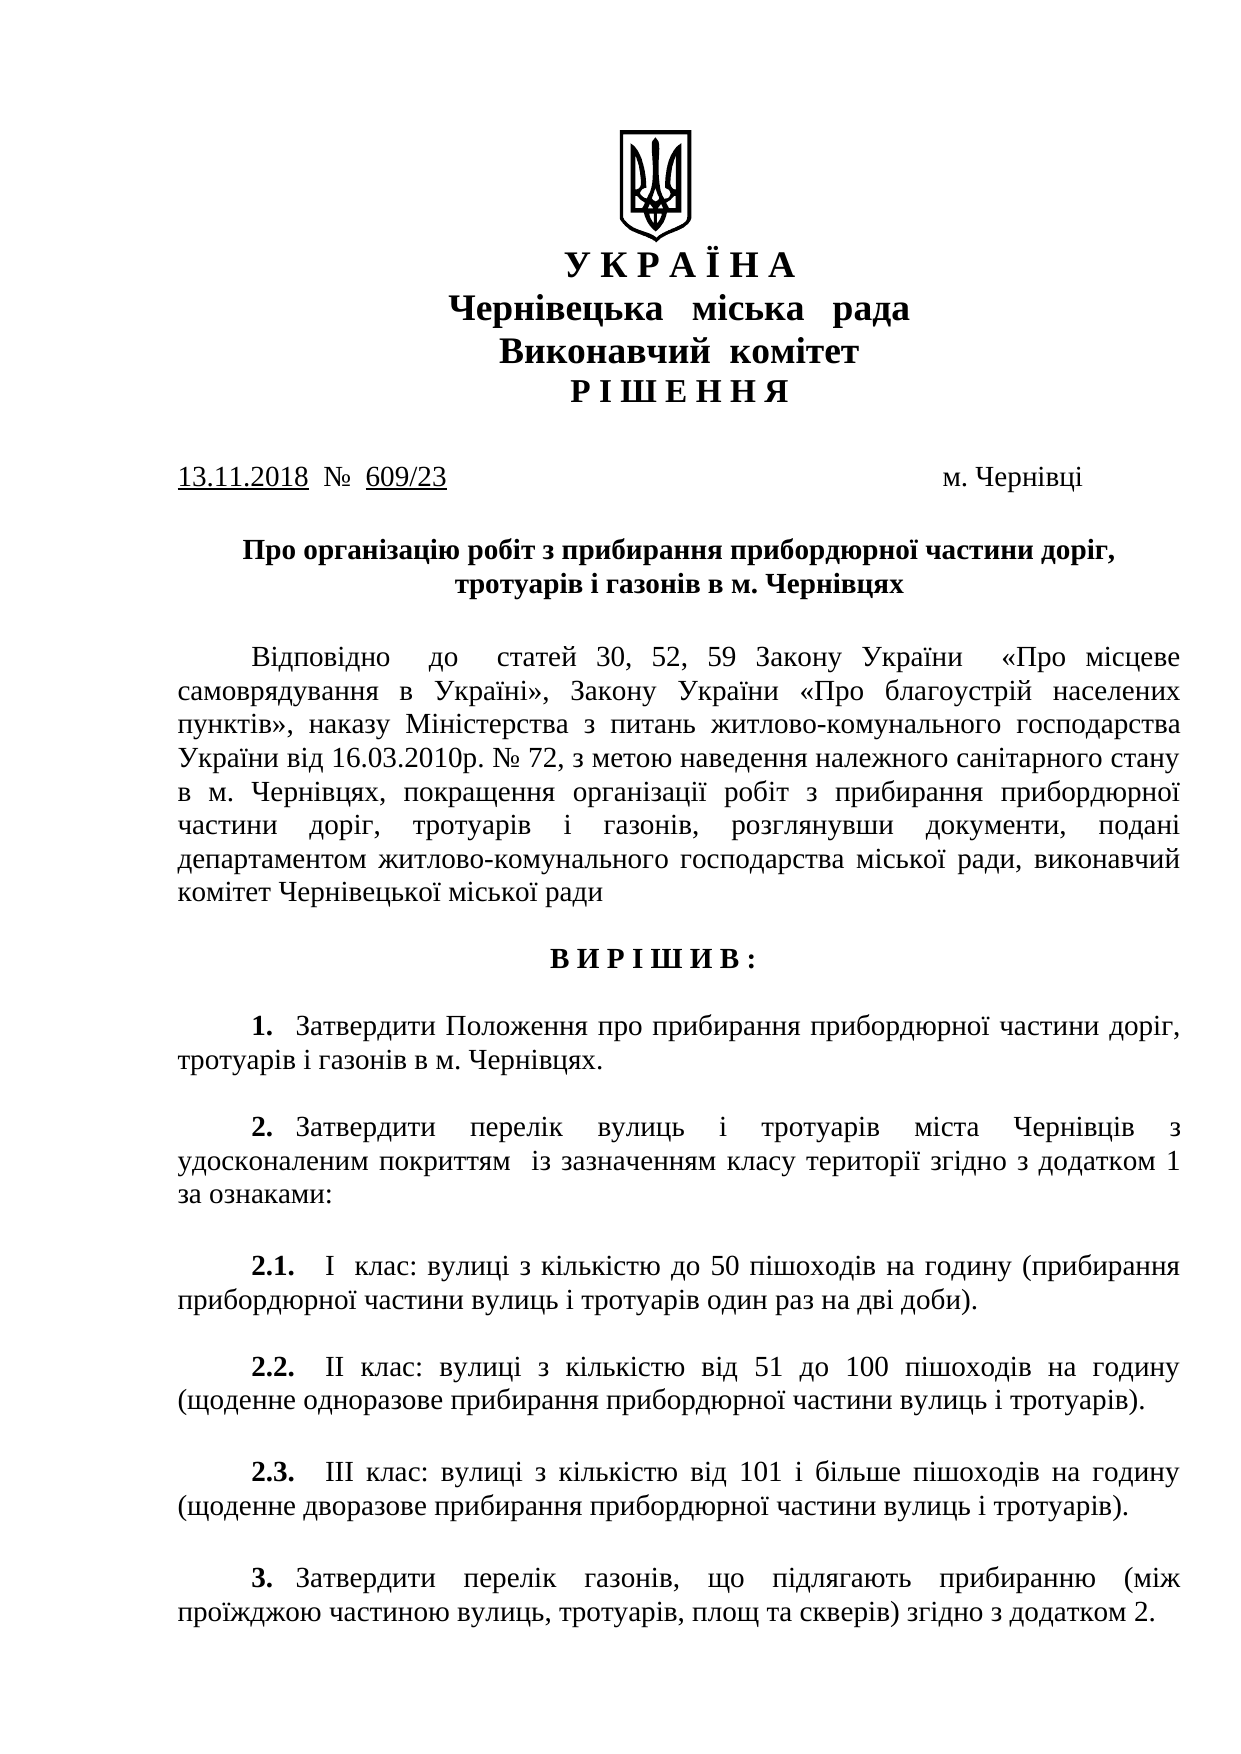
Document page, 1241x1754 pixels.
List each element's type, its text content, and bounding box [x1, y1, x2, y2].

list Затвердити перелік газонів, що підлягають прибиранню (між проїжджою частиною вулиць, тротуарів, площ та скверів) згідно з додатком 2. [177, 1560, 1181, 1627]
text Р І Ш Е Н Н Я [177, 372, 1181, 410]
text Відповідно до статей 30, 52, 59 Закону України «Про місцеве самоврядування в Україні», Закону України «Про благоустрій населених пунктів», наказу Міністерства з питань житлово-комунального господарства України від 16.03.2010р. № 72, з метою наведення належного санітарного стану в м. Чернівцях, покращення організації робіт з прибирання прибордюрної частини доріг, тротуарів і газонів, розглянувши документи, подані департаментом житлово-комунального господарства міської ради, виконавчий комітет Чернівецької міської ради [177, 639, 1181, 908]
list Затвердити Положення про прибирання прибордюрної частини доріг, тротуарів і газонів в м. Чернівцях. [177, 1008, 1181, 1076]
list ІІІ клас: вулиці з кількістю від 101 і більше пішоходів на годину (щоденне дворазове прибирання прибордюрної частини вулиць і тротуарів). [177, 1454, 1181, 1522]
text Про організацію робіт з прибирання прибордюрної частини доріг, тротуарів і газонів в м. Чернівцях [177, 532, 1181, 599]
text Виконавчий комітет [177, 329, 1181, 372]
text В И Р І Ш И В : [177, 941, 1181, 975]
text У К Р А Ї Н А [177, 242, 1181, 286]
text Чернівецька міська рада [177, 286, 1181, 329]
list ІІ клас: вулиці з кількістю від 51 до 100 пішоходів на годину (щоденне одноразове прибирання прибордюрної частини вулиць і тротуарів). [177, 1349, 1181, 1416]
text 13.11.2018 № 609/23 м. Чернівці [177, 459, 1181, 493]
list Затвердити перелік вулиць і тротуарів міста Чернівців з удосконаленим покриттям із зазначенням класу території згідно з додатком 1 за ознаками: [177, 1109, 1181, 1210]
list І клас: вулиці з кількістю до 50 пішоходів на годину (прибирання прибордюрної частини вулиць і тротуарів один раз на дві доби). [177, 1248, 1181, 1315]
